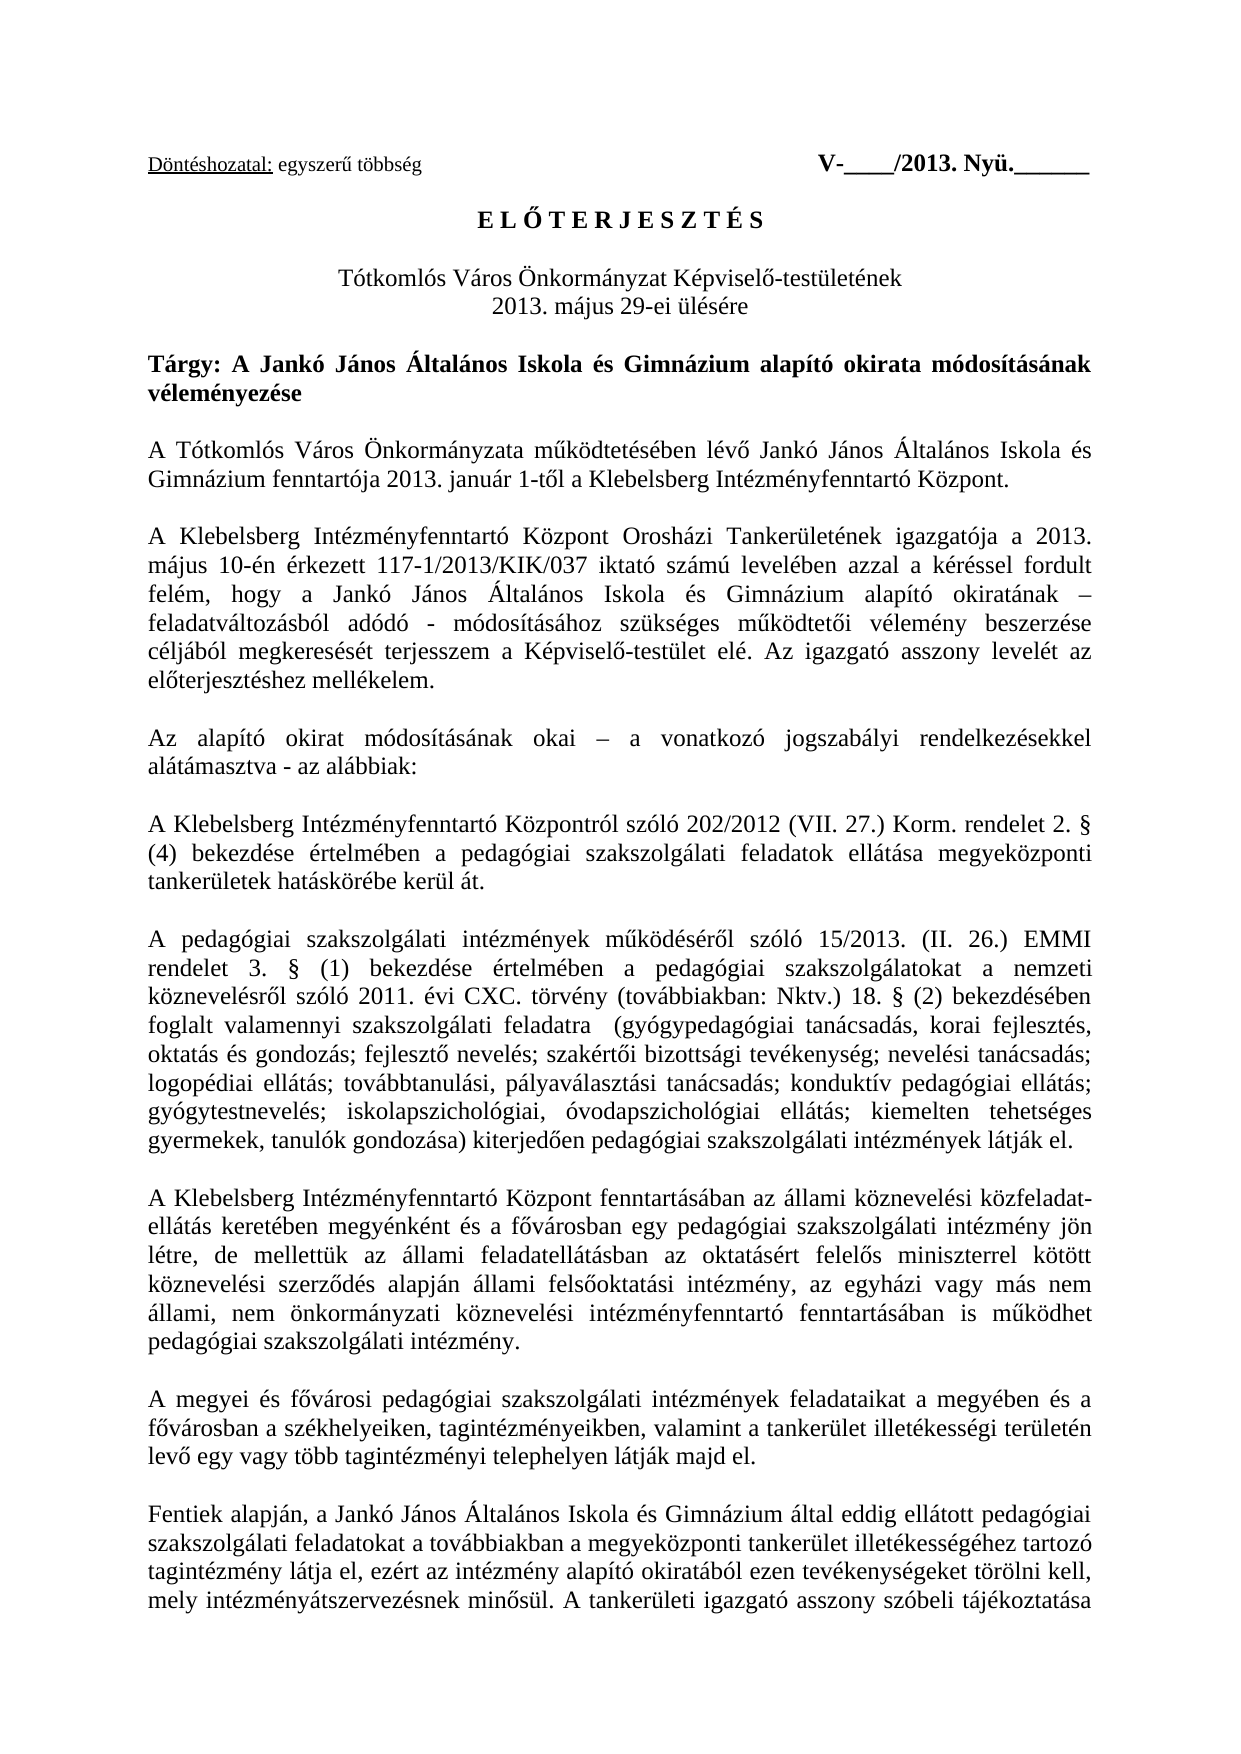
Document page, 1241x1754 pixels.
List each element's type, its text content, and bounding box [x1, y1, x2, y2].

text A megyei és fővárosi pedagógiai szakszolgálati intézmények feladataikat a megyében és a fővárosban a székhelyeiken, tagintézményeikben, valamint a tankerület illetékességi területén levő egy vagy több tagintézményi telephelyen látják majd el. [148, 1384, 1093, 1470]
text A Tótkomlós Város Önkormányzata működtetésében lévő Jankó János Általános Iskola és Gimnázium fenntartója 2013. január 1-től a Klebelsberg Intézményfenntartó Központ. [148, 435, 1093, 493]
text ELŐTERJESZTÉS [148, 205, 1093, 234]
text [148, 1499, 1093, 1614]
text A Klebelsberg Intézményfenntartó Központ Orosházi Tankerületének igazgatója a 2013. május 10-én érkezett 117-1/2013/KIK/037 iktató számú levelében azzal a kéréssel fordult felém, hogy a Jankó János Általános Iskola és Gimnázium alapító okiratának – feladatváltozásból adódó - módosításához szükséges működtetői vélemény beszerzése céljából megkeresését terjesszem a Képviselő-testület elé. Az igazgató asszony levelét az előterjesztéshez mellékelem. [148, 521, 1093, 694]
text A pedagógiai szakszolgálati intézmények működéséről szóló 15/2013. (II. 26.) EMMI rendelet 3. § (1) bekezdése értelmében a pedagógiai szakszolgálatokat a nemzeti köznevelésről szóló 2011. évi CXC. törvény (továbbiakban: Nktv.) 18. § (2) bekezdésében foglalt valamennyi szakszolgálati feladatra (gyógypedagógiai tanácsadás, korai fejlesztés, oktatás és gondozás; fejlesztő nevelés; szakértői bizottsági tevékenység; nevelési tanácsadás; logopédiai ellátás; továbbtanulási, pályaválasztási tanácsadás; konduktív pedagógiai ellátás; gyógytestnevelés; iskolapszichológiai, óvodapszichológiai ellátás; kiemelten tehetséges gyermekek, tanulók gondozása) kiterjedően pedagógiai szakszolgálati intézmények látják el. [148, 924, 1093, 1154]
text A Klebelsberg Intézményfenntartó Központról szóló 202/2012 (VII. 27.) Korm. rendelet 2. § (4) bekezdése értelmében a pedagógiai szakszolgálati feladatok ellátása megyeközponti tankerületek hatáskörébe kerül át. [148, 809, 1093, 895]
text 2013. május 29-ei ülésére [148, 291, 1093, 320]
text Az alapító okirat módosításának okai – a vonatkozó jogszabályi rendelkezésekkel alátámasztva - az alábbiak: [148, 723, 1093, 780]
text A Klebelsberg Intézményfenntartó Központ fenntartásában az állami köznevelési közfeladat-ellátás keretében megyénként és a fővárosban egy pedagógiai szakszolgálati intézmény jön létre, de mellettük az állami feladatellátásban az oktatásért felelős miniszterrel kötött köznevelési szerződés alapján állami felsőoktatási intézmény, az egyházi vagy más nem állami, nem önkormányzati köznevelési intézményfenntartó fenntartásában is működhet pedagógiai szakszolgálati intézmény. [148, 1183, 1093, 1355]
text Tótkomlós Város Önkormányzat Képviselő-testületének [148, 263, 1093, 291]
text Döntéshozatal: egyszerű többség V-____/2013. Nyü.______ [148, 148, 1093, 176]
text Tárgy: A Jankó János Általános Iskola és Gimnázium alapító okirata módosításának véleményezése [148, 349, 1093, 406]
